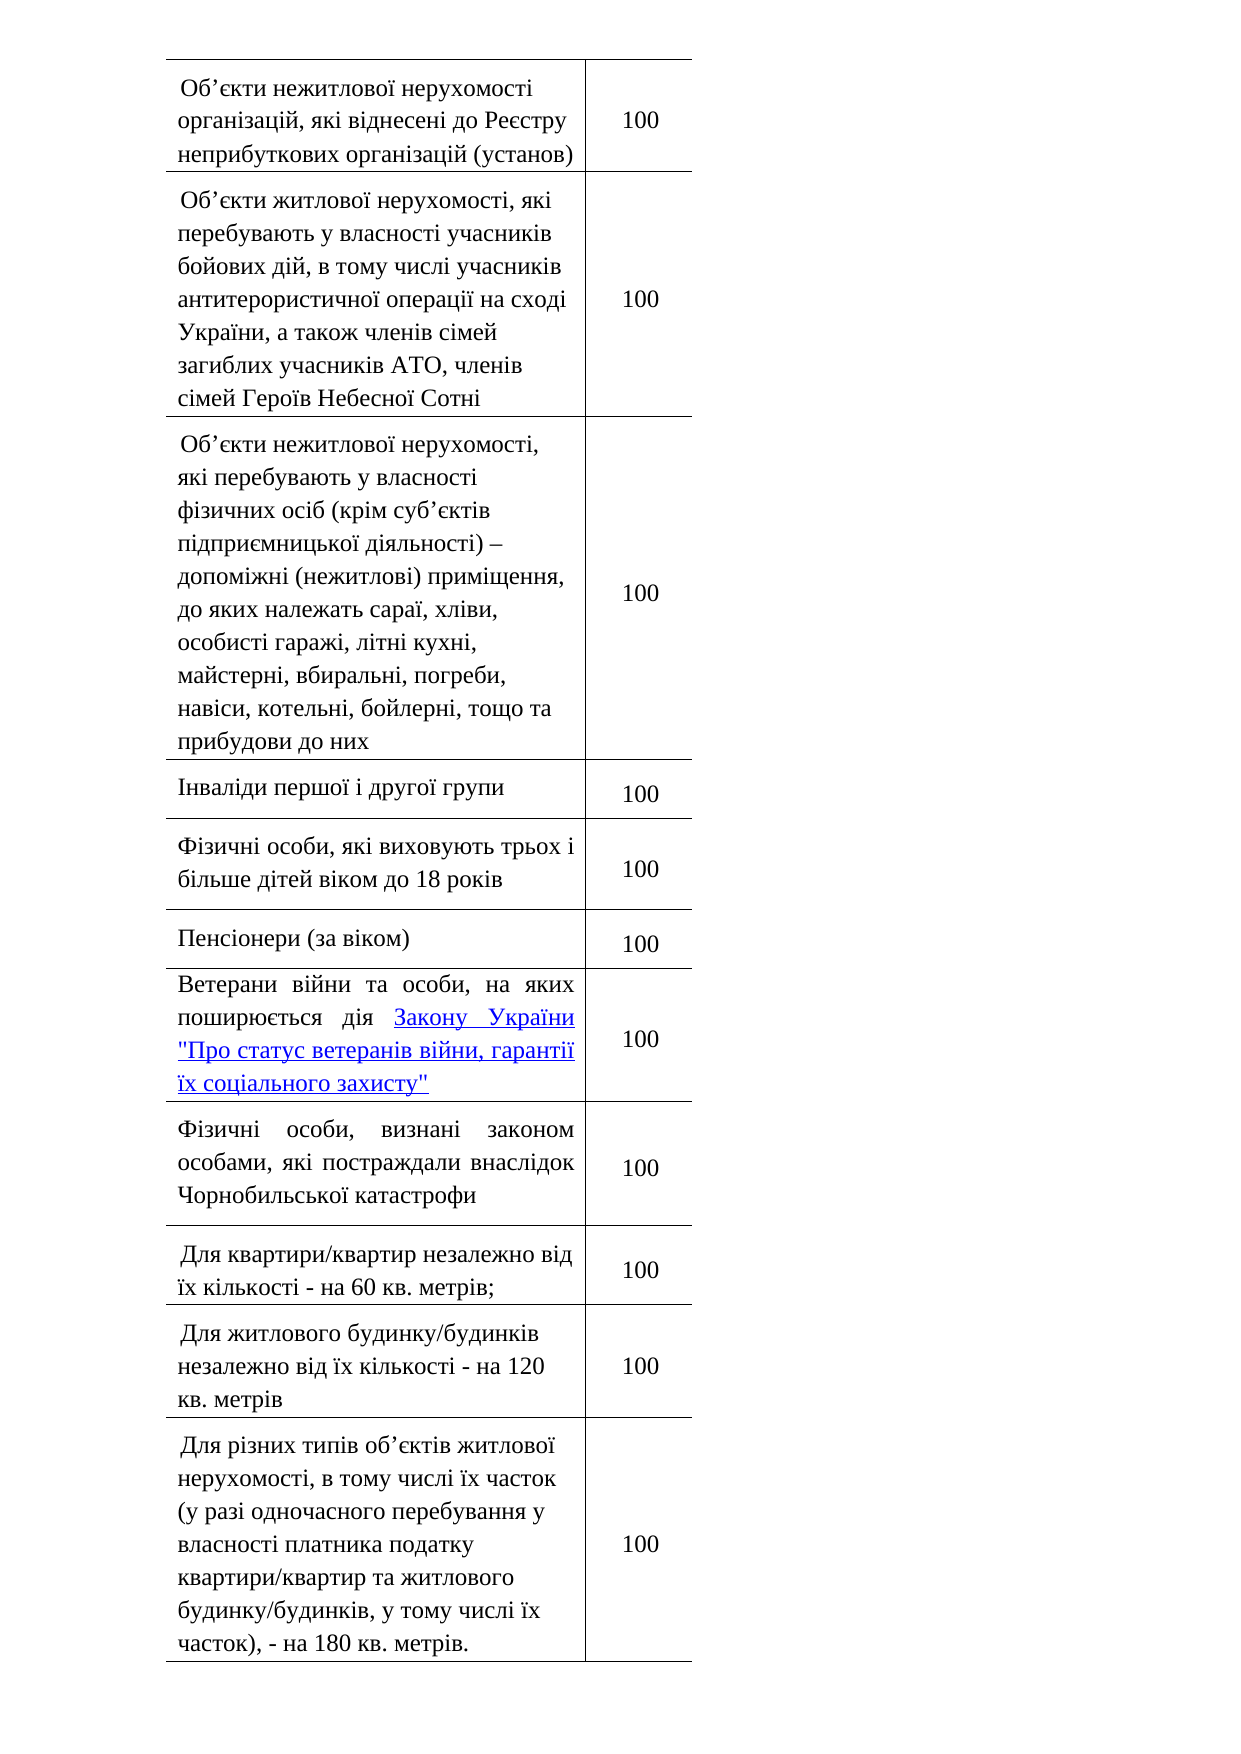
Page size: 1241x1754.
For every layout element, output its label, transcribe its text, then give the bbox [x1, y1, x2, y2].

table_cell 100 [586, 760, 692, 817]
table_cell 100 [586, 910, 692, 968]
table_cell 100 [586, 1418, 692, 1661]
table_cell 100 [586, 819, 692, 909]
table_cell 100 [586, 1102, 692, 1225]
table_cell 100 [586, 969, 692, 1101]
table_cell Ветерани війни та особи, на яких поширюється дія Закону України "Про статус ветеранів війни, гарантії їх соціального захисту" [166, 969, 585, 1101]
table_cell Пенсіонери (за віком) [166, 910, 585, 968]
table_cell Фізичні особи, визнані законом особами, які постраждали внаслідок Чорнобильської катастрофи [166, 1102, 585, 1225]
table_cell Для різних типів об’єктів житлової нерухомості, в тому числі їх часток (у разі одночасного перебування у власності платника податку квартири/квартир та житлового будинку/будинків, у тому числі їх часток), - на . [166, 1418, 585, 1661]
table_cell Для житлового будинку/будинків незалежно від їх кількості - на [166, 1305, 585, 1417]
table_cell 100 [586, 172, 692, 416]
table_cell Для квартири/квартир незалежно від їх кількості - на ; [166, 1226, 585, 1304]
table_cell 100 [586, 417, 692, 759]
table_cell 100 [586, 1305, 692, 1417]
table_cell 100 [586, 60, 692, 171]
table_cell 100 [586, 1226, 692, 1304]
table_cell Інваліди першої і другої групи [166, 760, 585, 817]
table_cell Об’єкти нежитлової нерухомості, які перебувають у власності фізичних осіб (крім суб’єктів підприємницької діяльності) – допоміжні (нежитлові) приміщення, до яких належать сараї, хліви, особисті гаражі, літні кухні, майстерні, вбиральні, погреби, навіси, котельні, бойлерні, тощо та прибудови до них [166, 417, 585, 759]
table_cell Об’єкти нежитлової нерухомості організацій, які віднесені до Реєстру неприбуткових організацій (установ) [166, 60, 585, 171]
table_cell Фізичні особи, які виховують трьох і більше дітей віком до 18 років [166, 819, 585, 909]
table_cell Об’єкти житлової нерухомості, які перебувають у власності учасників бойових дій, в тому числі учасників антитерористичної операції на сході України, а також членів сімей загиблих учасників АТО, членів сімей Героїв Небесної Сотні [166, 172, 585, 416]
